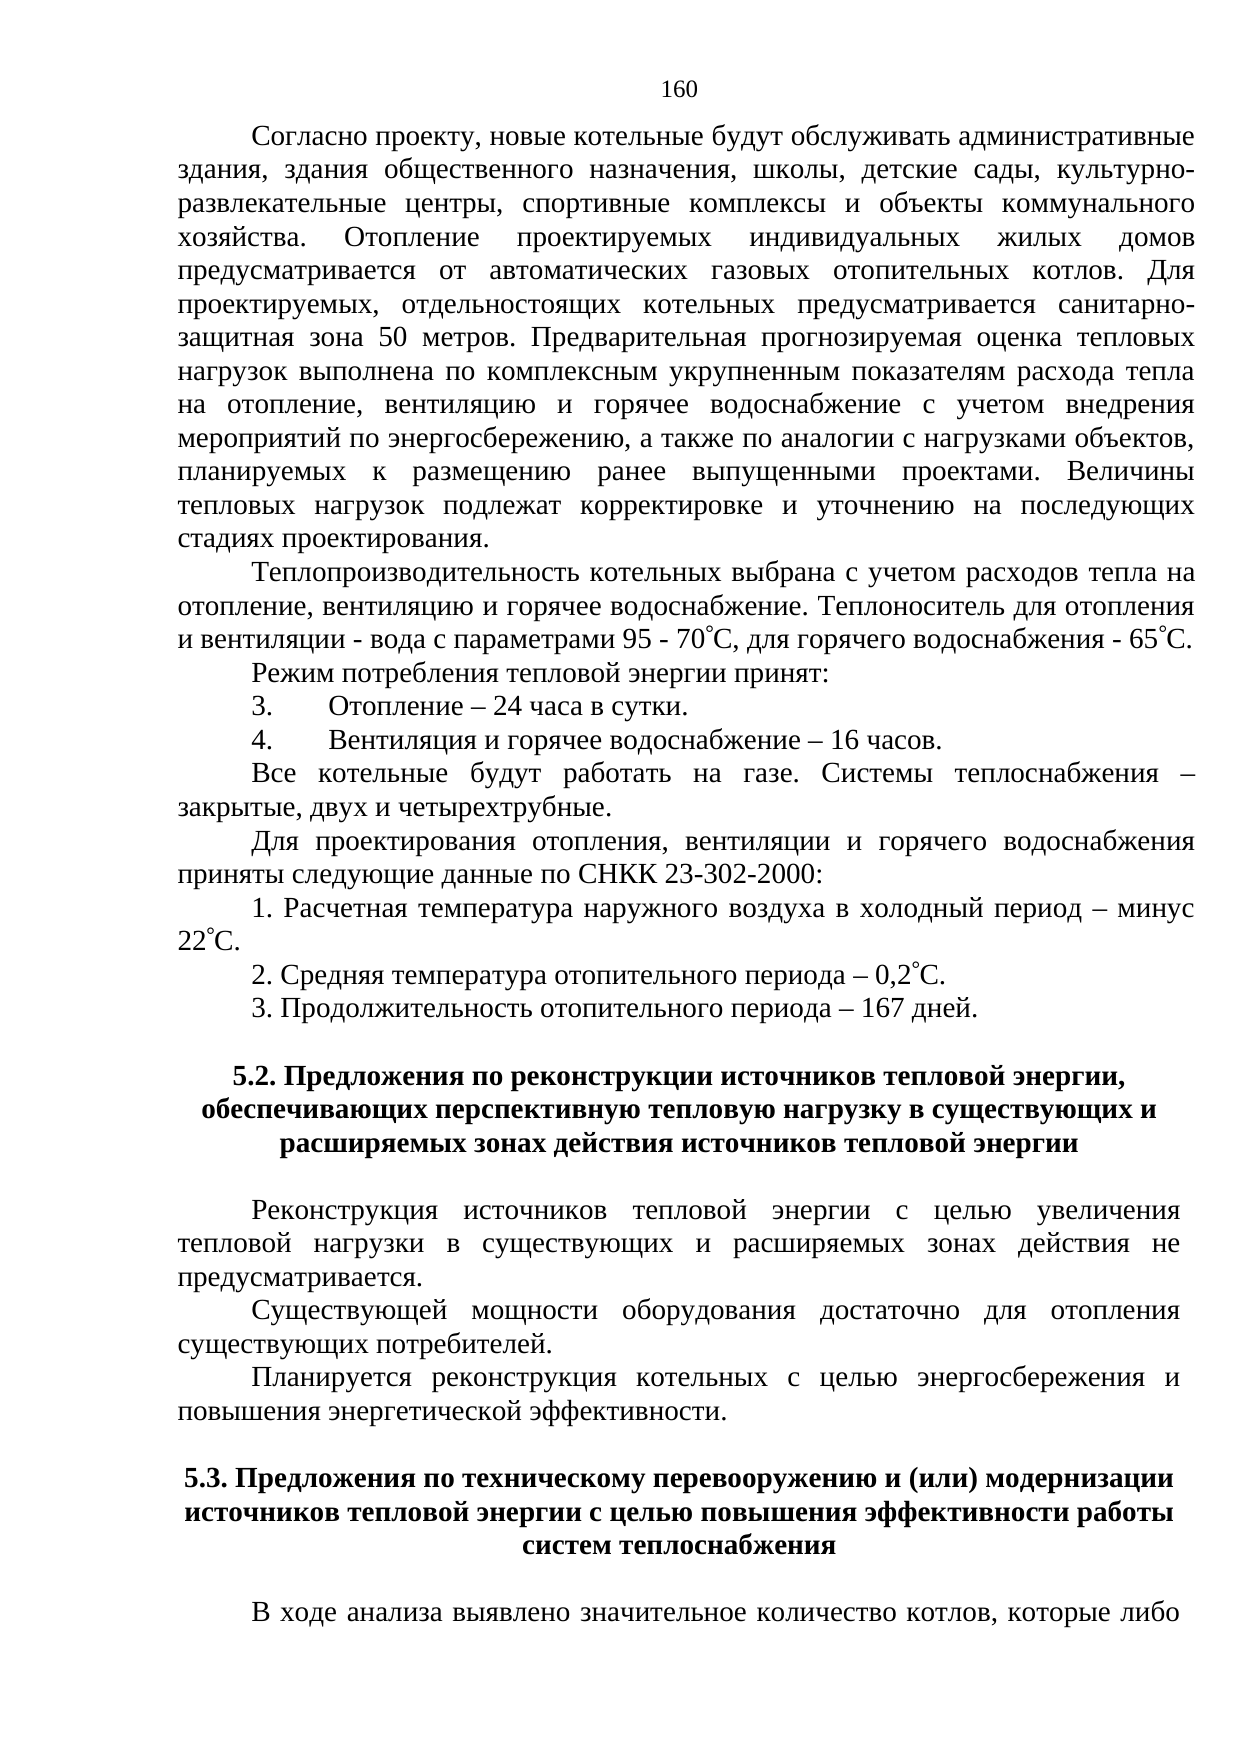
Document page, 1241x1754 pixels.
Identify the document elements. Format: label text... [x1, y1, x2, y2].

list Вентиляция и горячее водоснабжение – 16 часов. [177, 722, 1196, 756]
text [177, 1594, 1181, 1628]
text 1. Расчетная температура наружного воздуха в холодный период – минус 22С. [177, 890, 1196, 957]
text 5.3. Предложения по техническому перевооружению и (или) модернизации источников тепловой энергии с целью повышения эффективности работы систем теплоснабжения [177, 1460, 1181, 1561]
text Для проектирования отопления, вентиляции и горячего водоснабжения приняты следующие данные по СНКК 23-302-2000: [177, 823, 1196, 890]
text Режим потребления тепловой энергии принят: [177, 655, 1196, 688]
text Реконструкция источников тепловой энергии с целью увеличения тепловой нагрузки в существующих и расширяемых зонах действия не предусматривается. [177, 1192, 1181, 1292]
list Отопление – 24 часа в сутки. [177, 688, 1196, 722]
text 3. Продолжительность отопительного периода – 167 дней. [177, 991, 1196, 1024]
text Согласно проекту, новые котельные будут обслуживать административные здания, здания общественного назначения, школы, детские сады, культурно-развлекательные центры, спортивные комплексы и объекты коммунального хозяйства. Отопление проектируемых индивидуальных жилых домов предусматривается от автоматических газовых отопительных котлов. Для проектируемых, отдельностоящих котельных предусматривается санитарно-защитная зона . Предварительная прогнозируемая оценка тепловых нагрузок выполнена по комплексным укрупненным показателям расхода тепла на отопление, вентиляцию и горячее водоснабжение с учетом внедрения мероприятий по энергосбережению, а также по аналогии с нагрузками объектов, планируемых к размещению ранее выпущенными проектами. Величины тепловых нагрузок подлежат корректировке и уточнению на последующих стадиях проектирования. [177, 118, 1196, 554]
text Теплопроизводительность котельных выбрана с учетом расходов тепла на отопление, вентиляцию и горячее водоснабжение. Теплоноситель для отопления и вентиляции - вода с параметрами 95 - 70С, для горячего водоснабжения - 65С. [177, 554, 1196, 655]
text 2. Средняя температура отопительного периода – 0,2С. [177, 957, 1196, 991]
text Планируется реконструкция котельных с целью энергосбережения и повышения энергетической эффективности. [177, 1359, 1181, 1427]
text обеспечивающих перспективную тепловую нагрузку в существующих и расширяемых зонах действия источников тепловой энергии [177, 1091, 1181, 1158]
text Существующей мощности оборудования достаточно для отопления существующих потребителей. [177, 1292, 1181, 1359]
text 5.2. Предложения по реконструкции источников тепловой энергии, [177, 1058, 1181, 1091]
text Все котельные будут работать на газе. Системы теплоснабжения – закрытые, двух и четырехтрубные. [177, 756, 1196, 823]
